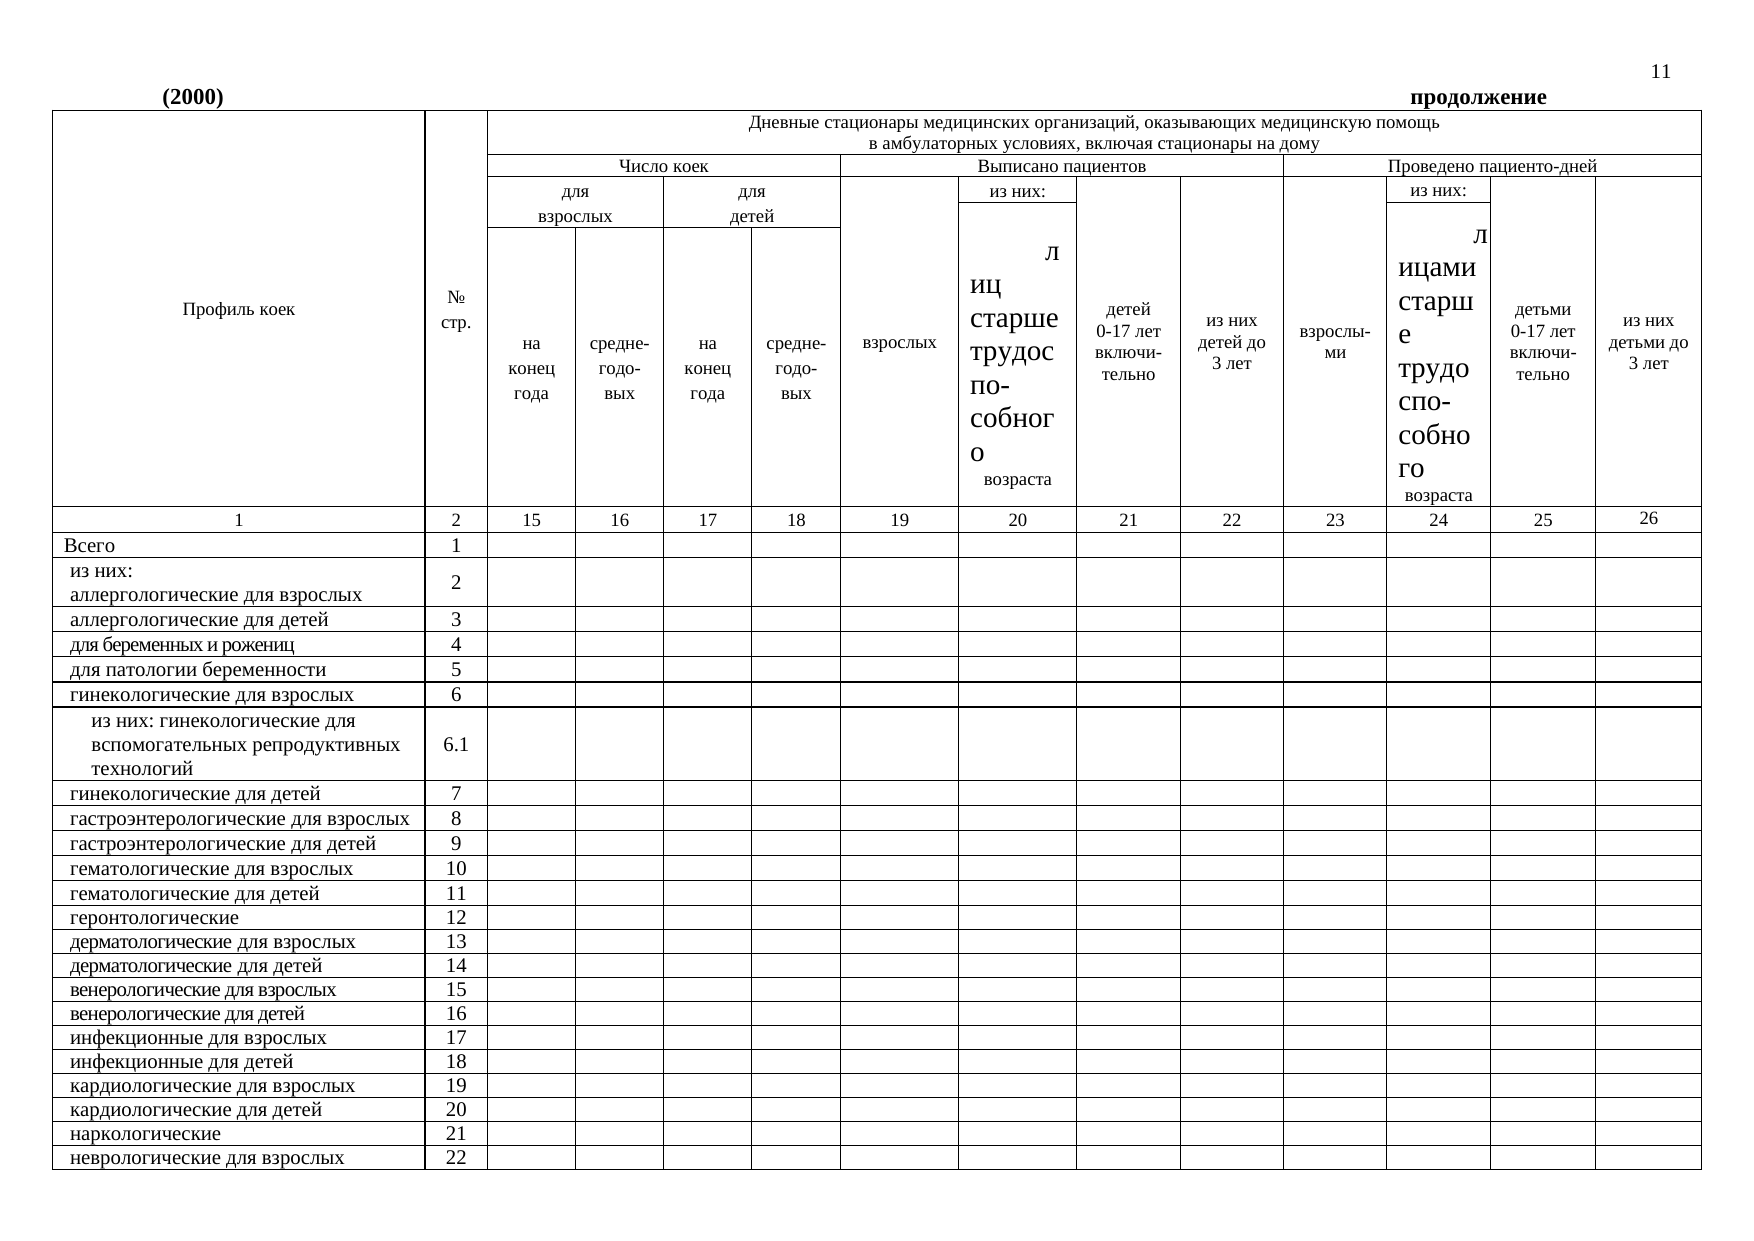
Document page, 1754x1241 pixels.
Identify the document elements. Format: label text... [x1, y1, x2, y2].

table_cell [1077, 831, 1180, 855]
table_cell [841, 558, 958, 606]
table_cell [1491, 657, 1595, 681]
table_cell [1387, 632, 1490, 656]
table_cell [1077, 806, 1180, 830]
table_cell [1387, 1050, 1490, 1073]
table_cell [841, 930, 958, 953]
table_cell [752, 881, 840, 905]
table_cell [1077, 558, 1180, 606]
table_cell [752, 806, 840, 830]
table_cell [1596, 1074, 1701, 1097]
table_cell [576, 856, 663, 880]
table_cell [841, 1002, 958, 1025]
table_cell дерматологические для детей [53, 954, 424, 977]
table_cell [752, 1146, 840, 1169]
table_cell [1387, 978, 1490, 1001]
table_cell 13 [426, 930, 487, 953]
table_cell [664, 558, 751, 606]
table_cell [841, 954, 958, 977]
table_cell [959, 781, 1076, 805]
table_cell [488, 708, 575, 780]
table_cell [1077, 881, 1180, 905]
table_cell [959, 708, 1076, 780]
table_cell для патологии беременности [53, 657, 424, 681]
table_cell [959, 930, 1076, 953]
table_cell взрослы-ми [1284, 177, 1386, 506]
table_cell [1596, 1122, 1701, 1145]
table_cell [1491, 881, 1595, 905]
table_cell 17 [664, 507, 751, 532]
table_cell [1596, 607, 1701, 631]
table_cell [752, 1002, 840, 1025]
table_cell [1181, 1074, 1283, 1097]
table_cell [1077, 1026, 1180, 1049]
table_cell 10 [426, 856, 487, 880]
table_cell [576, 1002, 663, 1025]
table_cell 21 [426, 1122, 487, 1145]
table_cell [1284, 1074, 1386, 1097]
table_cell 6.1 [426, 708, 487, 780]
table_cell [488, 978, 575, 1001]
table_cell [841, 856, 958, 880]
table_cell [1284, 1122, 1386, 1145]
table_cell Число коек [488, 155, 840, 176]
table_cell 20 [959, 507, 1076, 532]
table_cell [1284, 978, 1386, 1001]
table_cell [488, 632, 575, 656]
table_cell [959, 1002, 1076, 1025]
table_cell [664, 781, 751, 805]
table_cell 16 [426, 1002, 487, 1025]
table_cell 14 [426, 954, 487, 977]
table_cell [1077, 781, 1180, 805]
table_cell [841, 708, 958, 780]
table_cell [1077, 1098, 1180, 1121]
table_cell [1284, 806, 1386, 830]
table_cell на конец года [488, 228, 575, 506]
table_cell [1491, 1098, 1595, 1121]
table_cell [1181, 856, 1283, 880]
table_cell [1491, 1050, 1595, 1073]
table_cell [576, 906, 663, 929]
table_cell [664, 1002, 751, 1025]
table_cell наркологические [53, 1122, 424, 1145]
table_cell [1491, 906, 1595, 929]
table_cell [1387, 657, 1490, 681]
table_cell венерологические для детей [53, 1002, 424, 1025]
table_cell [664, 657, 751, 681]
table_cell [664, 607, 751, 631]
table_cell [1596, 978, 1701, 1001]
table_cell [1077, 906, 1180, 929]
table_cell [1596, 806, 1701, 830]
table_cell гинекологические для взрослых [53, 683, 424, 706]
table_cell [1596, 1002, 1701, 1025]
table_cell [959, 533, 1076, 557]
table_cell 9 [426, 831, 487, 855]
table_cell кардиологические для детей [53, 1098, 424, 1121]
table_cell [1387, 533, 1490, 557]
table_cell [1387, 708, 1490, 780]
table_cell [752, 1074, 840, 1097]
table_cell [1596, 881, 1701, 905]
table_cell [664, 1122, 751, 1145]
table_cell [1596, 632, 1701, 656]
table_cell кардиологические для взрослых [53, 1074, 424, 1097]
table_cell [488, 1026, 575, 1049]
table_cell [1387, 683, 1490, 706]
table_cell [1284, 954, 1386, 977]
table_cell [576, 558, 663, 606]
table_cell 5 [426, 657, 487, 681]
table_cell [1387, 1146, 1490, 1169]
table_cell [1284, 831, 1386, 855]
table_header Профиль коек [53, 111, 424, 506]
table_cell [959, 607, 1076, 631]
table_cell [576, 930, 663, 953]
table_cell [841, 683, 958, 706]
table_cell [1491, 1146, 1595, 1169]
table_cell [1491, 708, 1595, 780]
table_cell [488, 1074, 575, 1097]
table_cell [752, 781, 840, 805]
table_cell [1284, 930, 1386, 953]
table_cell [488, 1122, 575, 1145]
table_cell из них: аллергологические для взрослых [53, 558, 424, 606]
table_cell [488, 954, 575, 977]
table_cell гастроэнтерологические для взрослых [53, 806, 424, 830]
table_cell Всего [53, 533, 424, 557]
table_cell гематологические для детей [53, 881, 424, 905]
table_cell [959, 831, 1076, 855]
table_cell [1181, 607, 1283, 631]
table_cell [1491, 954, 1595, 977]
table_cell [1387, 856, 1490, 880]
table_cell [1077, 1002, 1180, 1025]
table_cell 2 [426, 507, 487, 532]
table_cell [1491, 978, 1595, 1001]
table_cell [1181, 1026, 1283, 1049]
table_cell [488, 683, 575, 706]
table_cell [1387, 930, 1490, 953]
table_cell [1181, 930, 1283, 953]
table_cell [959, 1098, 1076, 1121]
table_cell [488, 806, 575, 830]
table_cell [664, 978, 751, 1001]
table_cell [1181, 1122, 1283, 1145]
table_cell 18 [752, 507, 840, 532]
table_cell [959, 954, 1076, 977]
table_cell [576, 954, 663, 977]
table_cell детьми 0-17 лет включи-тельно [1491, 177, 1595, 506]
table_cell [1387, 954, 1490, 977]
table_cell [959, 1074, 1076, 1097]
table_cell [1284, 856, 1386, 880]
table_cell геронтологические [53, 906, 424, 929]
table_cell [752, 954, 840, 977]
table_cell [1284, 657, 1386, 681]
table_cell [1284, 558, 1386, 606]
table_cell [1387, 1098, 1490, 1121]
table_cell [1284, 881, 1386, 905]
table_cell 15 [426, 978, 487, 1001]
table_cell [752, 978, 840, 1001]
table_cell 25 [1491, 507, 1595, 532]
table_cell [1491, 1026, 1595, 1049]
table_cell [488, 558, 575, 606]
table_cell [576, 1074, 663, 1097]
table_cell [1596, 533, 1701, 557]
table_cell 22 [1181, 507, 1283, 532]
table_cell [1491, 558, 1595, 606]
table_cell [1596, 781, 1701, 805]
table_cell [1284, 1098, 1386, 1121]
table_cell [752, 683, 840, 706]
table_cell 20 [426, 1098, 487, 1121]
table_cell [576, 657, 663, 681]
table_cell [1491, 1002, 1595, 1025]
table_cell гинекологические для детей [53, 781, 424, 805]
table_cell [752, 1026, 840, 1049]
table_cell [1077, 1050, 1180, 1073]
table_cell Проведено пациенто-дней [1284, 155, 1701, 176]
table_cell [1181, 781, 1283, 805]
table_cell [1596, 1098, 1701, 1121]
table_cell [1491, 607, 1595, 631]
table_cell 23 [1284, 507, 1386, 532]
table_cell [841, 1074, 958, 1097]
table_cell [1181, 806, 1283, 830]
table_cell [664, 1026, 751, 1049]
table_cell [664, 1146, 751, 1169]
table_cell [576, 781, 663, 805]
table_cell [576, 1050, 663, 1073]
table_cell для беременных и рожениц [53, 632, 424, 656]
table_cell [752, 533, 840, 557]
table_cell [664, 683, 751, 706]
table_cell средне-годо-вых [576, 228, 663, 506]
table_cell [1181, 1146, 1283, 1169]
table_cell [841, 1026, 958, 1049]
table_cell [576, 1122, 663, 1145]
table_cell 6 [426, 683, 487, 706]
table_cell [1387, 1026, 1490, 1049]
table_cell гастроэнтерологические для детей [53, 831, 424, 855]
table_cell [1491, 781, 1595, 805]
table_cell [1491, 632, 1595, 656]
table_cell [576, 881, 663, 905]
table_cell [1491, 1074, 1595, 1097]
table_cell [841, 806, 958, 830]
table_cell [488, 1002, 575, 1025]
table_cell [488, 930, 575, 953]
table_cell [1181, 906, 1283, 929]
table_cell неврологические для взрослых [53, 1146, 424, 1169]
table_cell [1387, 806, 1490, 830]
table_cell [1491, 831, 1595, 855]
table_cell лицами старше трудоспо-собного возраста [1387, 203, 1490, 506]
table_cell [752, 930, 840, 953]
table_cell [1491, 683, 1595, 706]
table_cell [1387, 906, 1490, 929]
table_cell [1387, 831, 1490, 855]
table_cell средне-годо-вых [752, 228, 840, 506]
table_cell [1181, 657, 1283, 681]
table_cell 22 [426, 1146, 487, 1169]
table_cell 18 [426, 1050, 487, 1073]
table_cell [1387, 1074, 1490, 1097]
table_cell [1284, 607, 1386, 631]
table_cell [1491, 930, 1595, 953]
table_cell на конец года [664, 228, 751, 506]
table_cell [1077, 1122, 1180, 1145]
table_cell [841, 1050, 958, 1073]
table_cell 2 [426, 558, 487, 606]
table_cell [752, 1098, 840, 1121]
table_cell [488, 533, 575, 557]
table_cell [1181, 1050, 1283, 1073]
table_cell гематологические для взрослых [53, 856, 424, 880]
table_cell [1077, 708, 1180, 780]
table_cell [1491, 806, 1595, 830]
table_cell [959, 683, 1076, 706]
table_cell [1596, 558, 1701, 606]
table_cell [664, 1098, 751, 1121]
table_cell [1077, 930, 1180, 953]
table_cell [576, 1026, 663, 1049]
table_cell [664, 906, 751, 929]
table_cell [1284, 906, 1386, 929]
table_cell [1181, 881, 1283, 905]
table_cell [488, 657, 575, 681]
table_cell [1387, 881, 1490, 905]
table_cell [664, 708, 751, 780]
table_cell [1596, 930, 1701, 953]
table_cell [959, 558, 1076, 606]
table_cell [1181, 533, 1283, 557]
table_cell [959, 881, 1076, 905]
table_cell 24 [1387, 507, 1490, 532]
table_cell [959, 1026, 1076, 1049]
table_cell [1596, 954, 1701, 977]
table_cell [752, 657, 840, 681]
table_cell [959, 1146, 1076, 1169]
table_cell [576, 632, 663, 656]
table_cell [1284, 1146, 1386, 1169]
table_cell [1077, 856, 1180, 880]
table_cell [576, 708, 663, 780]
table_cell [576, 607, 663, 631]
table_cell 17 [426, 1026, 487, 1049]
table_cell [1596, 657, 1701, 681]
table_cell инфекционные для взрослых [53, 1026, 424, 1049]
table_cell [1284, 683, 1386, 706]
table_cell [488, 607, 575, 631]
table_cell [576, 831, 663, 855]
table_cell из них детьми до 3 лет [1596, 177, 1701, 506]
table_cell [841, 1146, 958, 1169]
table_cell [1596, 831, 1701, 855]
table_cell [1181, 558, 1283, 606]
table_cell [1284, 708, 1386, 780]
table_header № стр. [426, 111, 487, 506]
table_cell [576, 806, 663, 830]
table_cell [959, 978, 1076, 1001]
table_cell [664, 930, 751, 953]
table_cell [841, 533, 958, 557]
table_cell [1077, 533, 1180, 557]
table_cell [488, 881, 575, 905]
table_cell [959, 856, 1076, 880]
table_cell [959, 806, 1076, 830]
table_cell [1596, 1050, 1701, 1073]
table_cell [959, 1050, 1076, 1073]
table_cell [1596, 708, 1701, 780]
table_cell из них детей до 3 лет [1181, 177, 1283, 506]
table_cell [1387, 607, 1490, 631]
table_cell [1284, 781, 1386, 805]
table_cell [841, 657, 958, 681]
table_cell [1181, 831, 1283, 855]
table_cell 16 [576, 507, 663, 532]
table_cell [1077, 657, 1180, 681]
table_cell [841, 831, 958, 855]
table_cell [752, 906, 840, 929]
table_cell [1596, 906, 1701, 929]
table_cell аллергологические для детей [53, 607, 424, 631]
table_cell [752, 632, 840, 656]
table_cell дерматологические для взрослых [53, 930, 424, 953]
table_cell 19 [426, 1074, 487, 1097]
table_cell [959, 1122, 1076, 1145]
table_cell взрослых [841, 177, 958, 506]
table_cell [959, 632, 1076, 656]
table_cell [1284, 1050, 1386, 1073]
table_cell [1284, 632, 1386, 656]
table_cell [488, 1050, 575, 1073]
table_cell 7 [426, 781, 487, 805]
table_cell [752, 1050, 840, 1073]
table_cell [959, 906, 1076, 929]
table_cell [1596, 1026, 1701, 1049]
table_cell [576, 1146, 663, 1169]
table_cell [1491, 533, 1595, 557]
table_cell для взрослых [488, 177, 663, 227]
table_cell [752, 607, 840, 631]
table_cell [664, 632, 751, 656]
table_cell [841, 781, 958, 805]
table_cell [1077, 683, 1180, 706]
table_cell [1181, 708, 1283, 780]
table_cell [488, 1098, 575, 1121]
table_cell [1596, 856, 1701, 880]
table_cell [841, 1098, 958, 1121]
table_cell [1284, 1026, 1386, 1049]
table_cell [1387, 781, 1490, 805]
table_cell 1 [53, 507, 424, 532]
table_cell [576, 533, 663, 557]
table_cell [488, 856, 575, 880]
table_cell 1 [426, 533, 487, 557]
table_cell [488, 1146, 575, 1169]
table_cell [752, 831, 840, 855]
table_header Дневные стационары медицинских организаций, оказывающих медицинскую помощь в амбулаторных условиях, включая стационары на дому [488, 111, 1701, 154]
table_cell [1077, 954, 1180, 977]
table_cell [959, 657, 1076, 681]
text (2000) продолжение [157, 83, 1671, 109]
table_cell [488, 781, 575, 805]
table_cell [664, 1050, 751, 1073]
table_cell [1596, 683, 1701, 706]
table_cell [1181, 1098, 1283, 1121]
table_cell [841, 906, 958, 929]
table_cell [1181, 632, 1283, 656]
table_cell [1491, 1122, 1595, 1145]
table_cell [1181, 683, 1283, 706]
table_cell [1387, 1002, 1490, 1025]
table_cell [664, 533, 751, 557]
table_cell [1387, 558, 1490, 606]
table_cell из них: гинекологические для вспомогательных репродуктивных технологий [53, 708, 424, 780]
table_cell [752, 708, 840, 780]
table_cell 11 [426, 881, 487, 905]
table_cell [664, 806, 751, 830]
table_cell [841, 978, 958, 1001]
table_cell 4 [426, 632, 487, 656]
table_cell [1181, 954, 1283, 977]
table_cell [752, 1122, 840, 1145]
table_cell [841, 632, 958, 656]
table_cell детей 0-17 лет включи-тельно [1077, 177, 1180, 506]
table_cell 12 [426, 906, 487, 929]
table_cell 15 [488, 507, 575, 532]
table_cell [488, 906, 575, 929]
table_cell из них: [959, 177, 1076, 202]
table_cell 8 [426, 806, 487, 830]
table_cell [1284, 1002, 1386, 1025]
table_cell [752, 856, 840, 880]
table_cell [664, 831, 751, 855]
table_cell венерологические для взрослых [53, 978, 424, 1001]
table_cell [576, 1098, 663, 1121]
table_cell 19 [841, 507, 958, 532]
table_cell [1596, 1146, 1701, 1169]
table_cell [664, 881, 751, 905]
table_cell [1181, 1002, 1283, 1025]
table_cell [841, 607, 958, 631]
table_cell [841, 1122, 958, 1145]
table_cell [1077, 1146, 1180, 1169]
table_cell [752, 558, 840, 606]
table_cell [664, 1074, 751, 1097]
table_cell [1077, 978, 1180, 1001]
table_cell [576, 683, 663, 706]
table_cell Выписано пациентов [841, 155, 1283, 176]
table_cell [1284, 533, 1386, 557]
table_cell 3 [426, 607, 487, 631]
table_cell [1077, 632, 1180, 656]
table_cell [576, 978, 663, 1001]
table_cell [664, 856, 751, 880]
table_cell [841, 881, 958, 905]
table_cell 21 [1077, 507, 1180, 532]
table_cell инфекционные для детей [53, 1050, 424, 1073]
table_cell [1181, 978, 1283, 1001]
table_cell [1387, 1122, 1490, 1145]
table_cell [1077, 1074, 1180, 1097]
table_cell [1491, 856, 1595, 880]
table_cell 26 [1596, 507, 1701, 532]
table_cell [664, 954, 751, 977]
table_cell [488, 831, 575, 855]
table_cell из них: [1387, 177, 1490, 202]
table_cell [1077, 607, 1180, 631]
table_cell лиц старше трудоспо-собного возраста [959, 203, 1076, 506]
table_cell для детей [664, 177, 840, 227]
